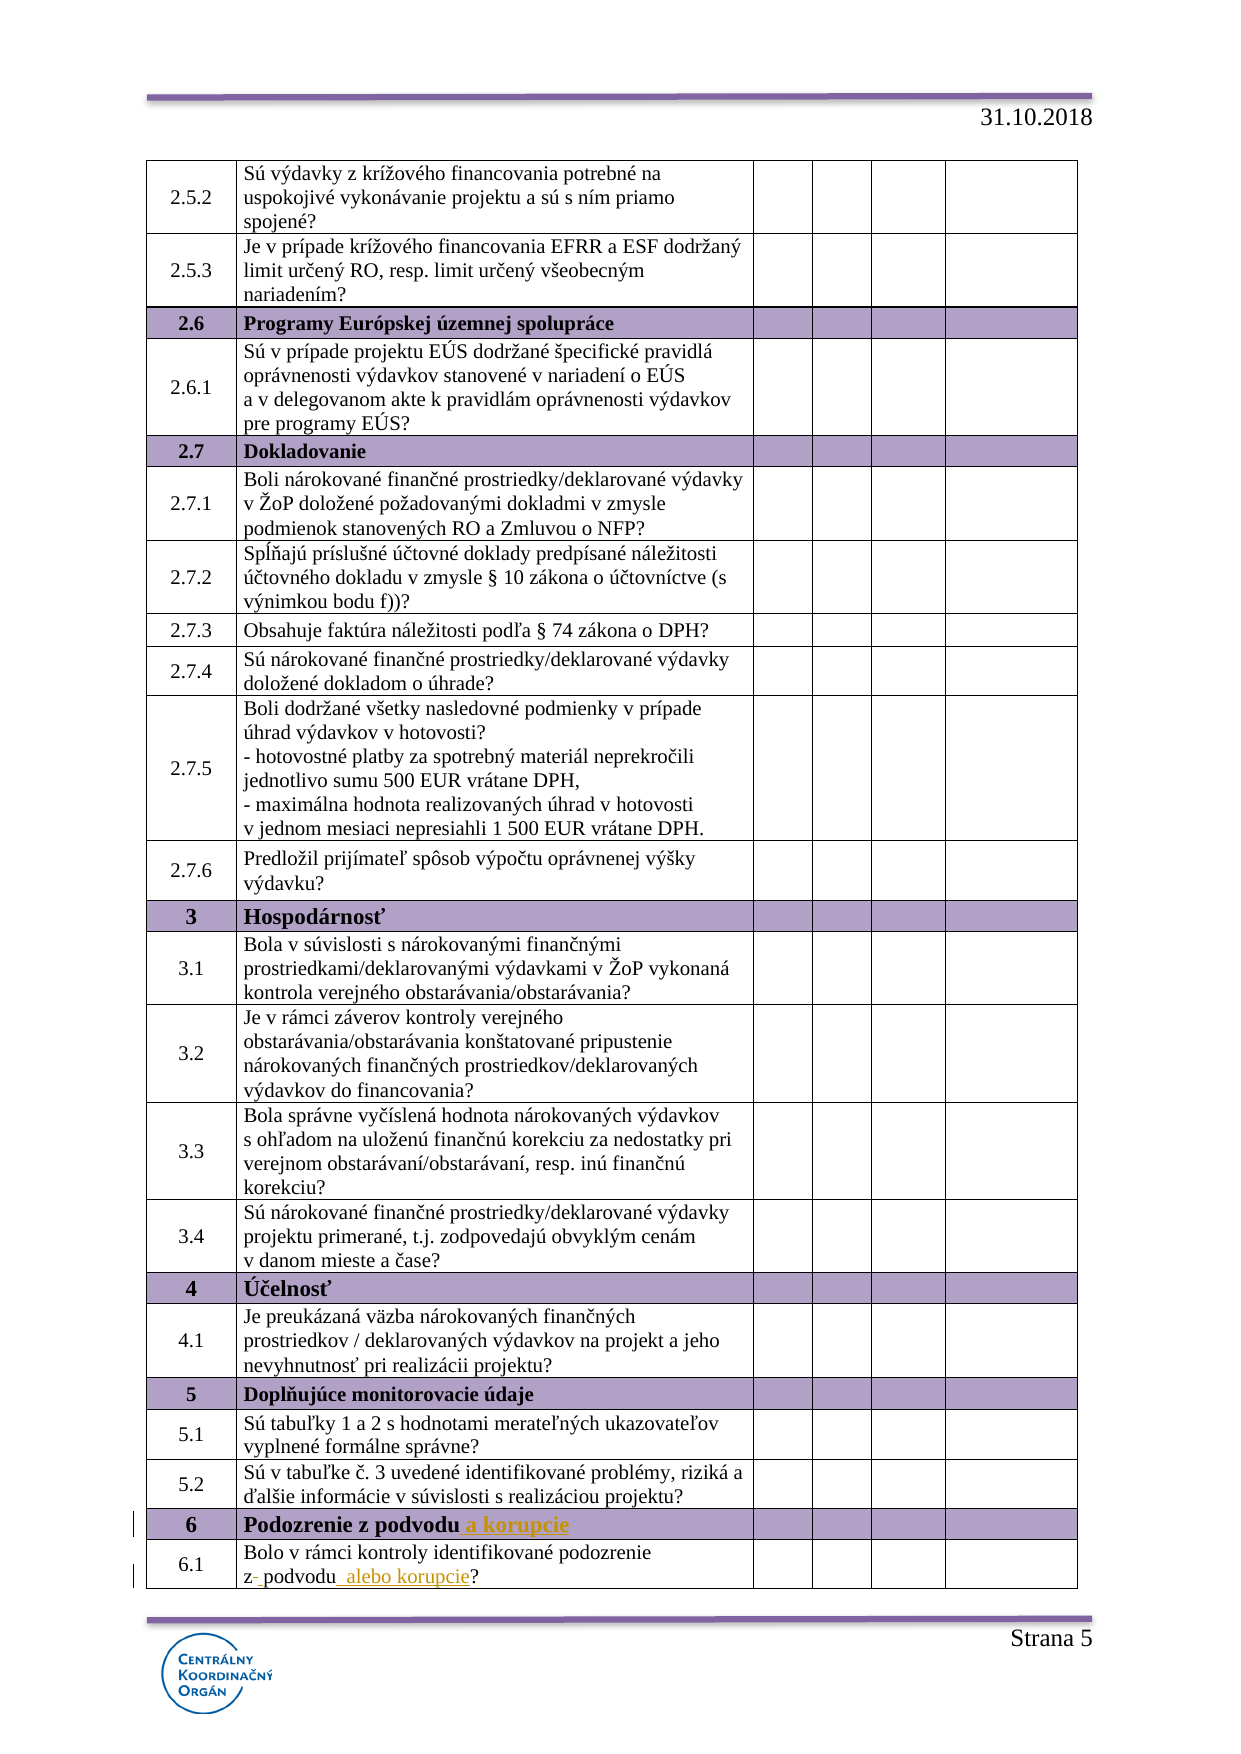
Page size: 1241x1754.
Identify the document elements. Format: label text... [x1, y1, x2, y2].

table_cell Sú nárokované finančné prostriedky/deklarované výdavky projektu primerané, t.j. zodpovedajú obvyklým cenám v danom mieste a čase? [237, 1200, 753, 1272]
table_cell Sú tabuľky 1 a 2 s hodnotami merateľných ukazovateľov vyplnené formálne správne? [237, 1410, 753, 1458]
table_cell [754, 614, 812, 646]
table_cell [872, 308, 945, 338]
table_cell [813, 161, 871, 233]
table_cell 2.7.3 [147, 614, 236, 646]
table_cell [754, 234, 812, 306]
table_cell [813, 1540, 871, 1588]
table_cell [946, 308, 1077, 338]
table_cell [946, 1304, 1077, 1377]
table_cell [872, 1200, 945, 1272]
table_cell [946, 1509, 1077, 1539]
table_cell [872, 901, 945, 931]
table_cell [946, 467, 1077, 539]
table_cell [754, 436, 812, 466]
table_cell 2.7.2 [147, 541, 236, 613]
table_cell [813, 234, 871, 306]
table_cell [754, 1378, 812, 1409]
table_cell [946, 1410, 1077, 1458]
table_cell [872, 1410, 945, 1458]
table_cell Hospodárnosť [237, 901, 753, 931]
table_cell [754, 467, 812, 539]
table_cell [872, 1460, 945, 1508]
table_cell [872, 467, 945, 539]
table_cell [872, 1304, 945, 1377]
table_cell Boli dodržané všetky nasledovné podmienky v prípade úhrad výdavkov v hotovosti? - hotovostné platby za spotrebný materiál neprekročili jednotlivo sumu 500 EUR vrátane DPH, - maximálna hodnota realizovaných úhrad v hotovosti v jednom mesiaci nepresiahli 1 500 EUR vrátane DPH. [237, 696, 753, 840]
table_cell Sú v prípade projektu EÚS dodržané špecifické pravidlá oprávnenosti výdavkov stanovené v nariadení o EÚS a v delegovanom akte k pravidlám oprávnenosti výdavkov pre programy EÚS? [237, 339, 753, 435]
table_cell 5.1 [147, 1410, 236, 1458]
table_cell [754, 647, 812, 695]
table_cell [813, 647, 871, 695]
table_cell [872, 1540, 945, 1588]
table_cell [754, 1005, 812, 1102]
table_cell 3.3 [147, 1103, 236, 1199]
table_cell [754, 841, 812, 900]
table_cell 5 [147, 1378, 236, 1409]
table_cell [946, 1460, 1077, 1508]
table_cell [813, 308, 871, 338]
table_cell 2.6 [147, 308, 236, 338]
table_cell Doplňujúce monitorovacie údaje [237, 1378, 753, 1409]
table_cell 2.7.6 [147, 841, 236, 900]
table_cell [872, 614, 945, 646]
table_cell 4 [147, 1273, 236, 1303]
table_cell [813, 1103, 871, 1199]
table_cell [754, 1540, 812, 1588]
table_cell [813, 841, 871, 900]
table_cell 3.4 [147, 1200, 236, 1272]
table_cell [754, 901, 812, 931]
table_cell [813, 1410, 871, 1458]
table_cell [872, 339, 945, 435]
table_cell [872, 234, 945, 306]
table_cell [946, 696, 1077, 840]
table_cell [754, 1509, 812, 1539]
table_cell [946, 161, 1077, 233]
table_cell [946, 1273, 1077, 1303]
table_cell [813, 1460, 871, 1508]
table_cell [813, 467, 871, 539]
table_cell [754, 1460, 812, 1508]
table_cell Spĺňajú príslušné účtovné doklady predpísané náležitosti účtovného dokladu v zmysle § 10 zákona o účtovníctve (s výnimkou bodu f))? [237, 541, 753, 613]
table_cell [813, 614, 871, 646]
table_cell [754, 1304, 812, 1377]
table_cell [754, 541, 812, 613]
table_cell [813, 1509, 871, 1539]
table_cell [813, 696, 871, 840]
table_cell [813, 541, 871, 613]
table_cell [872, 841, 945, 900]
table_cell Je v rámci záverov kontroly verejného obstarávania/obstarávania konštatované pripustenie nárokovaných finančných prostriedkov/deklarovaných výdavkov do financovania? [237, 1005, 753, 1102]
table_cell [872, 1005, 945, 1102]
table_cell [813, 1304, 871, 1377]
table_cell [946, 841, 1077, 900]
table_cell [872, 1273, 945, 1303]
table_cell [872, 436, 945, 466]
table_cell Dokladovanie [237, 436, 753, 466]
table_cell 2.5.2 [147, 161, 236, 233]
table_cell 4.1 [147, 1304, 236, 1377]
table_cell [754, 339, 812, 435]
table_cell [946, 234, 1077, 306]
table_cell [754, 696, 812, 840]
table_cell [813, 436, 871, 466]
picture [159, 1631, 272, 1713]
table_cell [946, 614, 1077, 646]
table_cell [872, 161, 945, 233]
table_cell [754, 1410, 812, 1458]
table_cell Je v prípade krížového financovania EFRR a ESF dodržaný limit určený RO, resp. limit určený všeobecným nariadením? [237, 234, 753, 306]
table_cell [813, 339, 871, 435]
table_cell Bolo v rámci kontroly identifikované podozrenie zpodvodu? [237, 1540, 753, 1588]
table_cell Sú v tabuľke č. 3 uvedené identifikované problémy, riziká a ďalšie informácie v súvislosti s realizáciou projektu? [237, 1460, 753, 1508]
table_cell 2.7.5 [147, 696, 236, 840]
table_cell [946, 436, 1077, 466]
table_cell [813, 901, 871, 931]
table_cell [946, 901, 1077, 931]
table_cell [754, 1103, 812, 1199]
table_cell 2.7.1 [147, 467, 236, 539]
table_cell Programy Európskej územnej spolupráce [237, 308, 753, 338]
table_cell [754, 932, 812, 1004]
table_cell [754, 1200, 812, 1272]
table_cell Sú nárokované finančné prostriedky/deklarované výdavky doložené dokladom o úhrade? [237, 647, 753, 695]
table_cell Podozrenie z podvodu [237, 1509, 753, 1539]
table_cell 2.5.3 [147, 234, 236, 306]
table_cell Je preukázaná väzba nárokovaných finančných prostriedkov / deklarovaných výdavkov na projekt a jeho nevyhnutnosť pri realizácii projektu? [237, 1304, 753, 1377]
table_cell [946, 932, 1077, 1004]
table_cell 3.2 [147, 1005, 236, 1102]
table_cell [813, 1378, 871, 1409]
table_cell [872, 647, 945, 695]
table_cell Obsahuje faktúra náležitosti podľa § 74 zákona o DPH? [237, 614, 753, 646]
table_cell 3 [147, 901, 236, 931]
table_cell [872, 1103, 945, 1199]
table_cell 2.6.1 [147, 339, 236, 435]
table_cell Predložil prijímateľ spôsob výpočtu oprávnenej výšky výdavku? [237, 841, 753, 900]
table_cell [946, 1103, 1077, 1199]
table_cell [946, 1378, 1077, 1409]
table_cell 5.2 [147, 1460, 236, 1508]
table_cell [946, 1540, 1077, 1588]
table_cell [946, 1005, 1077, 1102]
table_cell [946, 1200, 1077, 1272]
table_cell [872, 696, 945, 840]
table_cell Bola v súvislosti s nárokovanými finančnými prostriedkami/deklarovanými výdavkami v ŽoP vykonaná kontrola verejného obstarávania/obstarávania? [237, 932, 753, 1004]
table_cell [872, 1378, 945, 1409]
table_cell [754, 1273, 812, 1303]
table_cell 6.1 [147, 1540, 236, 1588]
table_cell [813, 1005, 871, 1102]
table_cell 2.7 [147, 436, 236, 466]
table_cell 3.1 [147, 932, 236, 1004]
table_cell [813, 1273, 871, 1303]
table_cell [946, 339, 1077, 435]
table_cell [946, 541, 1077, 613]
table_cell Boli nárokované finančné prostriedky/deklarované výdavky v ŽoP doložené požadovanými dokladmi v zmysle podmienok stanovených RO a Zmluvou o NFP? [237, 467, 753, 539]
table_cell [813, 1200, 871, 1272]
table_cell [872, 932, 945, 1004]
table_cell Sú výdavky z krížového financovania potrebné na uspokojivé vykonávanie projektu a sú s ním priamo spojené? [237, 161, 753, 233]
table_cell 6 [147, 1509, 236, 1539]
table_cell Účelnosť [237, 1273, 753, 1303]
table_cell [754, 161, 812, 233]
table_cell [754, 308, 812, 338]
table_cell [946, 647, 1077, 695]
table_cell [813, 932, 871, 1004]
table_cell [872, 541, 945, 613]
table_cell 2.7.4 [147, 647, 236, 695]
table_cell [872, 1509, 945, 1539]
table_cell Bola správne vyčíslená hodnota nárokovaných výdavkov s ohľadom na uloženú finančnú korekciu za nedostatky pri verejnom obstarávaní/obstarávaní, resp. inú finančnú korekciu? [237, 1103, 753, 1199]
